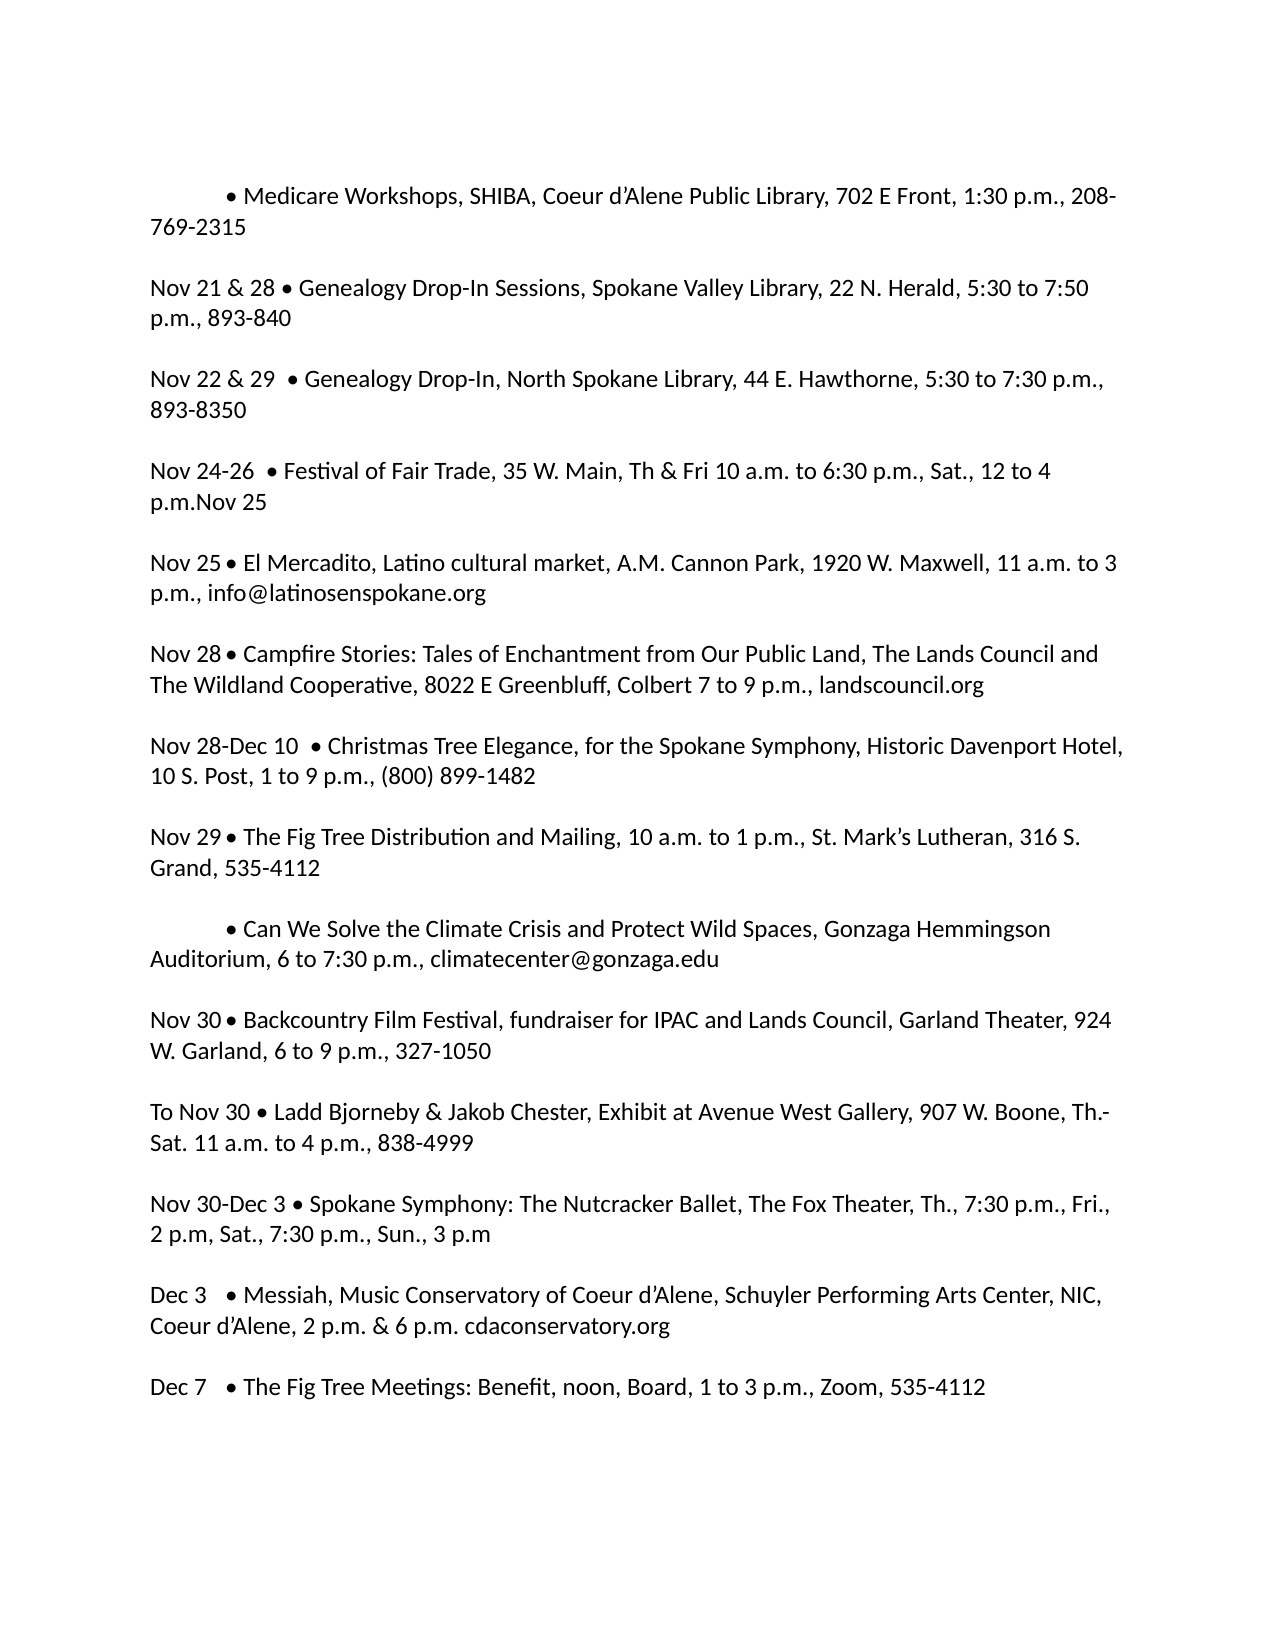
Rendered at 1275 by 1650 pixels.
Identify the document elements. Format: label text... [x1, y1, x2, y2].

text • Medicare Workshops, SHIBA, Coeur d’Alene Public Library, 702 E Front, 1:30 p.m., 208-769-2315 [150, 181, 1125, 242]
text Nov 25 • El Mercadito, Latino cultural market, A.M. Cannon Park, 1920 W. Maxwell, 11 a.m. to 3 p.m., info@latinosenspokane.org [150, 547, 1125, 608]
text Nov 21 & 28 • Genealogy Drop-In Sessions, Spokane Valley Library, 22 N. Herald, 5:30 to 7:50 p.m., 893-840 [150, 272, 1125, 333]
text Nov 30 • Backcountry Film Festival, fundraiser for IPAC and Lands Council, Garland Theater, 924 W. Garland, 6 to 9 p.m., 327-1050 [150, 1004, 1125, 1066]
text Nov 22 & 29 • Genealogy Drop-In, North Spokane Library, 44 E. Hawthorne, 5:30 to 7:30 p.m., 893-8350 [150, 364, 1125, 425]
text • Can We Solve the Climate Crisis and Protect Wild Spaces, Gonzaga Hemmingson Auditorium, 6 to 7:30 p.m., climatecenter@gonzaga.edu [150, 913, 1125, 974]
text Nov 28 • Campfire Stories: Tales of Enchantment from Our Public Land, The Lands Council and The Wildland Cooperative, 8022 E Greenbluff, Colbert 7 to 9 p.m., landscouncil.org [150, 638, 1125, 699]
text Dec 3 • Messiah, Music Conservatory of Coeur d’Alene, Schuyler Performing Arts Center, NIC, Coeur d’Alene, 2 p.m. & 6 p.m. cdaconservatory.org [150, 1279, 1125, 1340]
text To Nov 30 • Ladd Bjorneby & Jakob Chester, Exhibit at Avenue West Gallery, 907 W. Boone, Th.-Sat. 11 a.m. to 4 p.m., 838-4999 [150, 1096, 1125, 1157]
text Nov 29 • The Fig Tree Distribution and Mailing, 10 a.m. to 1 p.m., St. Mark’s Lutheran, 316 S. Grand, 535-4112 [150, 821, 1125, 882]
text Nov 30-Dec 3 • Spokane Symphony: The Nutcracker Ballet, The Fox Theater, Th., 7:30 p.m., Fri., 2 p.m, Sat., 7:30 p.m., Sun., 3 p.m [150, 1188, 1125, 1249]
text Nov 24-26 • Festival of Fair Trade, 35 W. Main, Th & Fri 10 a.m. to 6:30 p.m., Sat., 12 to 4 p.m.Nov 25 [150, 455, 1125, 516]
text Nov 28-Dec 10 • Christmas Tree Elegance, for the Spokane Symphony, Historic Davenport Hotel, 10 S. Post, 1 to 9 p.m., (800) 899-1482 [150, 730, 1125, 791]
text Dec 7 • The Fig Tree Meetings: Benefit, noon, Board, 1 to 3 p.m., Zoom, 535-4112 [150, 1371, 1125, 1401]
